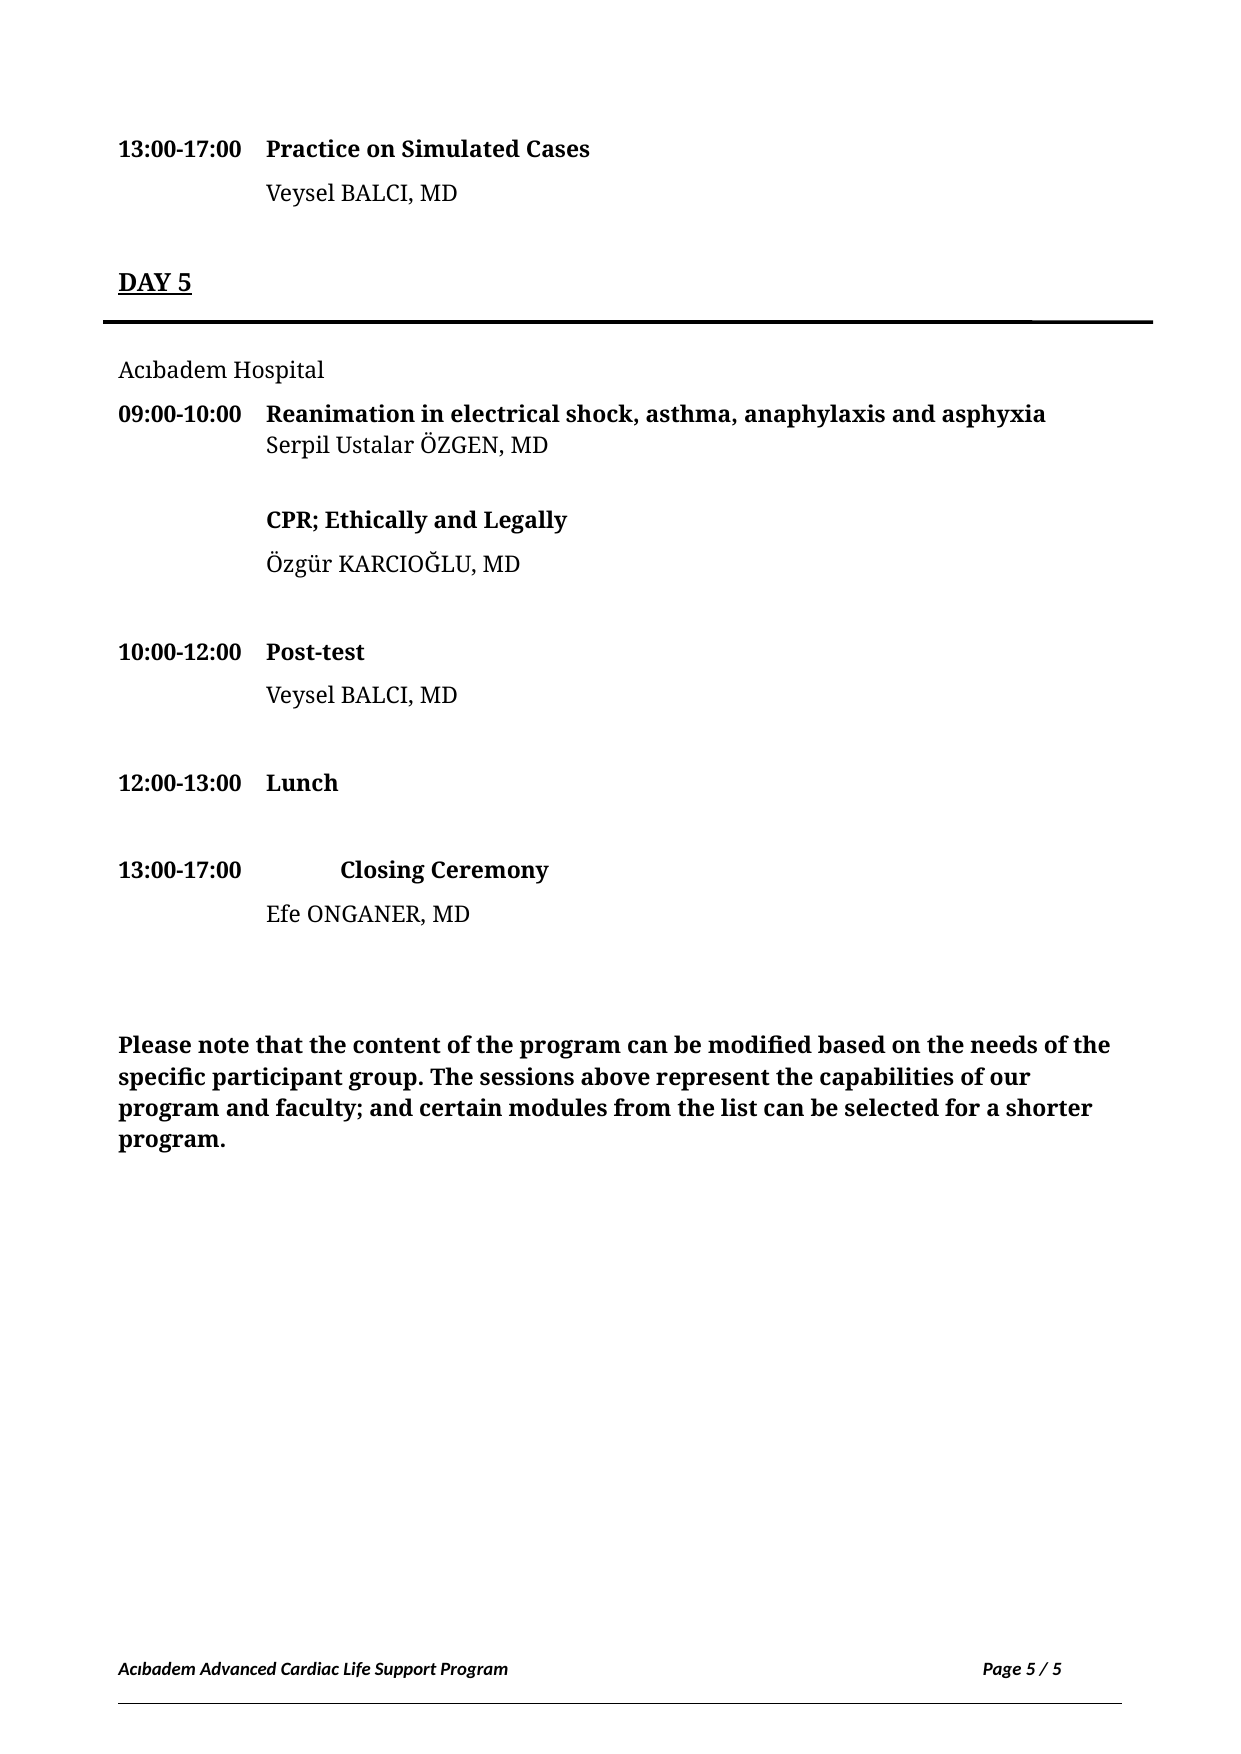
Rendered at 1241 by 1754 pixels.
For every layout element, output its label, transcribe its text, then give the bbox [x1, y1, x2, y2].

text Serpil Ustalar ÖZGEN, MD [192, 429, 1122, 461]
text Veysel BALCI, MD [118, 679, 1122, 711]
text 13:00-17:00 Closing Ceremony [118, 854, 1122, 886]
text Please note that the content of the program can be modified based on the needs of the specific participant group. The sessions above represent the capabilities of our program and faculty; and certain modules from the list can be selected for a shorter program. [118, 1029, 1122, 1154]
text Özgür KARCIOĞLU, MD [118, 548, 1122, 579]
text 13:00-17:00 Practice on Simulated Cases [118, 133, 1122, 164]
text Veysel BALCI, MD [118, 177, 1122, 208]
text 10:00-12:00 Post-test [118, 636, 1122, 667]
text 12:00-13:00 Lunch [118, 767, 1122, 798]
text 09:00-10:00 Reanimation in electrical shock, asthma, anaphylaxis and asphyxia [118, 398, 1122, 429]
text Efe ONGANER, MD [118, 898, 1122, 929]
text CPR; Ethically and Legally [118, 504, 1122, 536]
text Acıbadem Hospital [118, 354, 1122, 386]
text DAY 5 [118, 264, 1122, 298]
